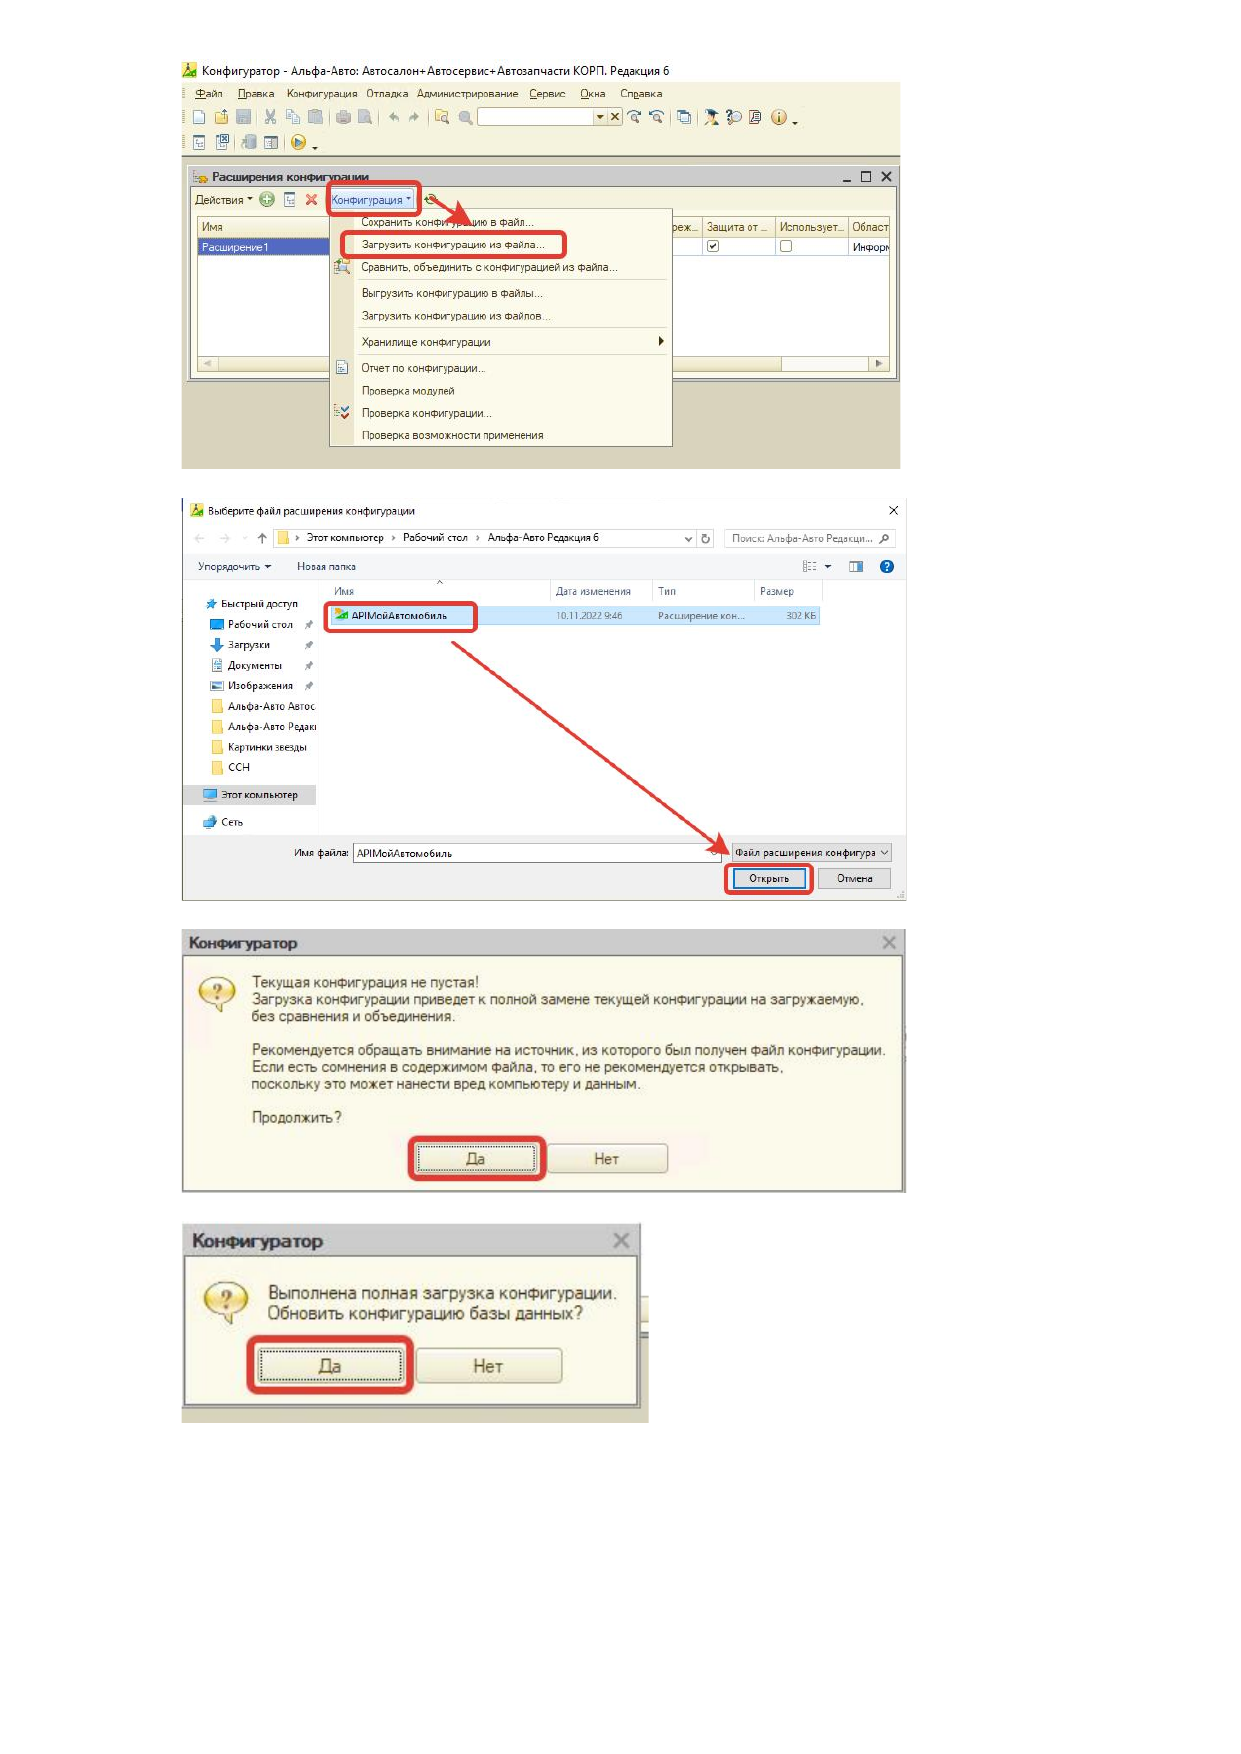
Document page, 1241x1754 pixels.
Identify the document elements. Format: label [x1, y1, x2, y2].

picture [181, 59, 901, 469]
picture [181, 1221, 649, 1423]
picture [181, 498, 907, 901]
picture [181, 929, 907, 1193]
